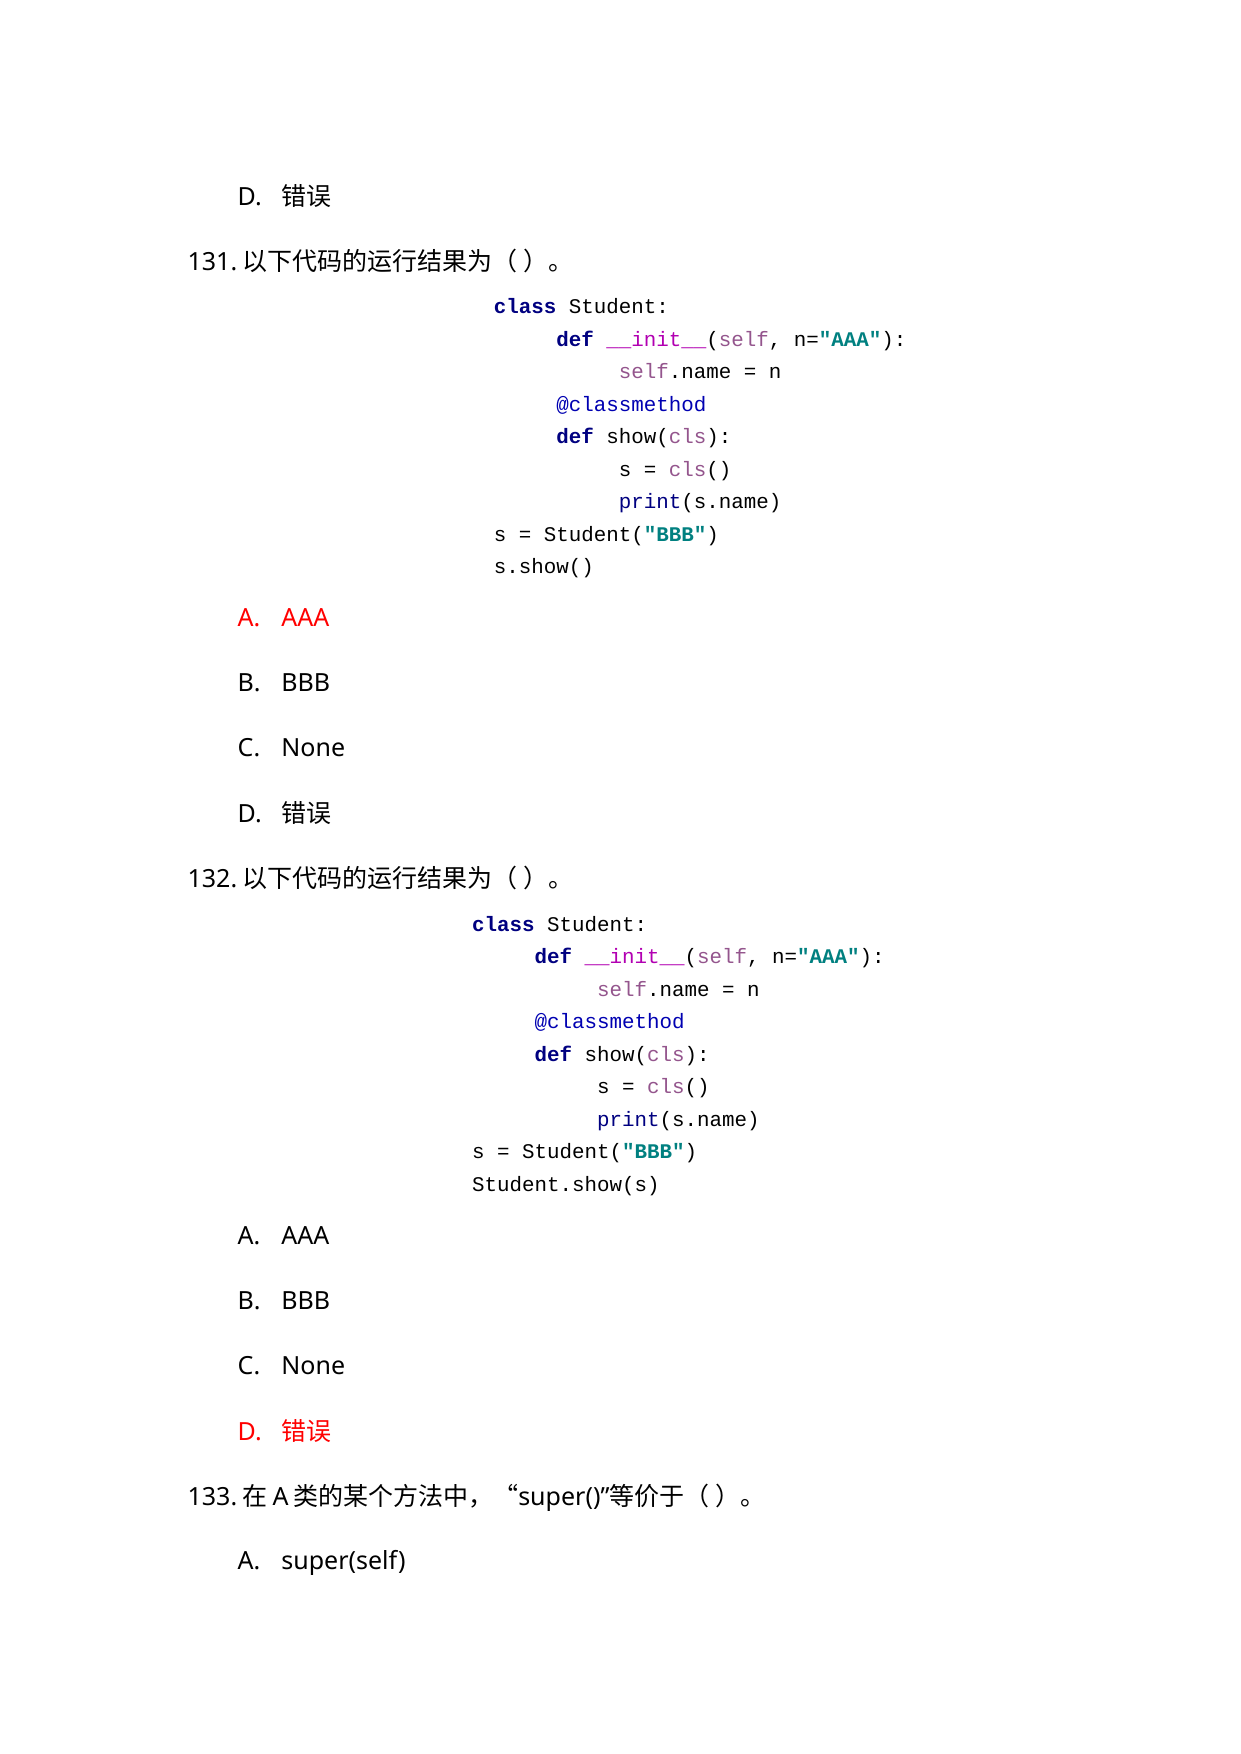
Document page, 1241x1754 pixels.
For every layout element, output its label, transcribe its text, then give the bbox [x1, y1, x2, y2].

list BBB [237, 1267, 1053, 1332]
list AAA [237, 1202, 1053, 1267]
list 以下代码的运行结果为（ ）。 [187, 844, 1053, 909]
list 错误 [237, 779, 1053, 844]
list super(self) [237, 1527, 1053, 1592]
list AAA [237, 584, 1053, 649]
list 错误 [237, 162, 1053, 227]
list 以下代码的运行结果为（ ）。 [187, 227, 1053, 292]
text class Student: def __init__(self, n="AAA"): self.name = n @classmethod def show(cls): s = cls() print(s.name) s = Student("BBB") s.show() [494, 292, 1053, 584]
list None [237, 1332, 1053, 1397]
list None [237, 714, 1053, 779]
list 在A类的某个方法中，“super()”等价于（ ）。 [187, 1462, 1053, 1527]
list BBB [237, 649, 1053, 714]
list 错误 [237, 1397, 1053, 1462]
text class Student: def __init__(self, n="AAA"): self.name = n @classmethod def show(cls): s = cls() print(s.name) s = Student("BBB") Student.show(s) [472, 909, 1053, 1202]
